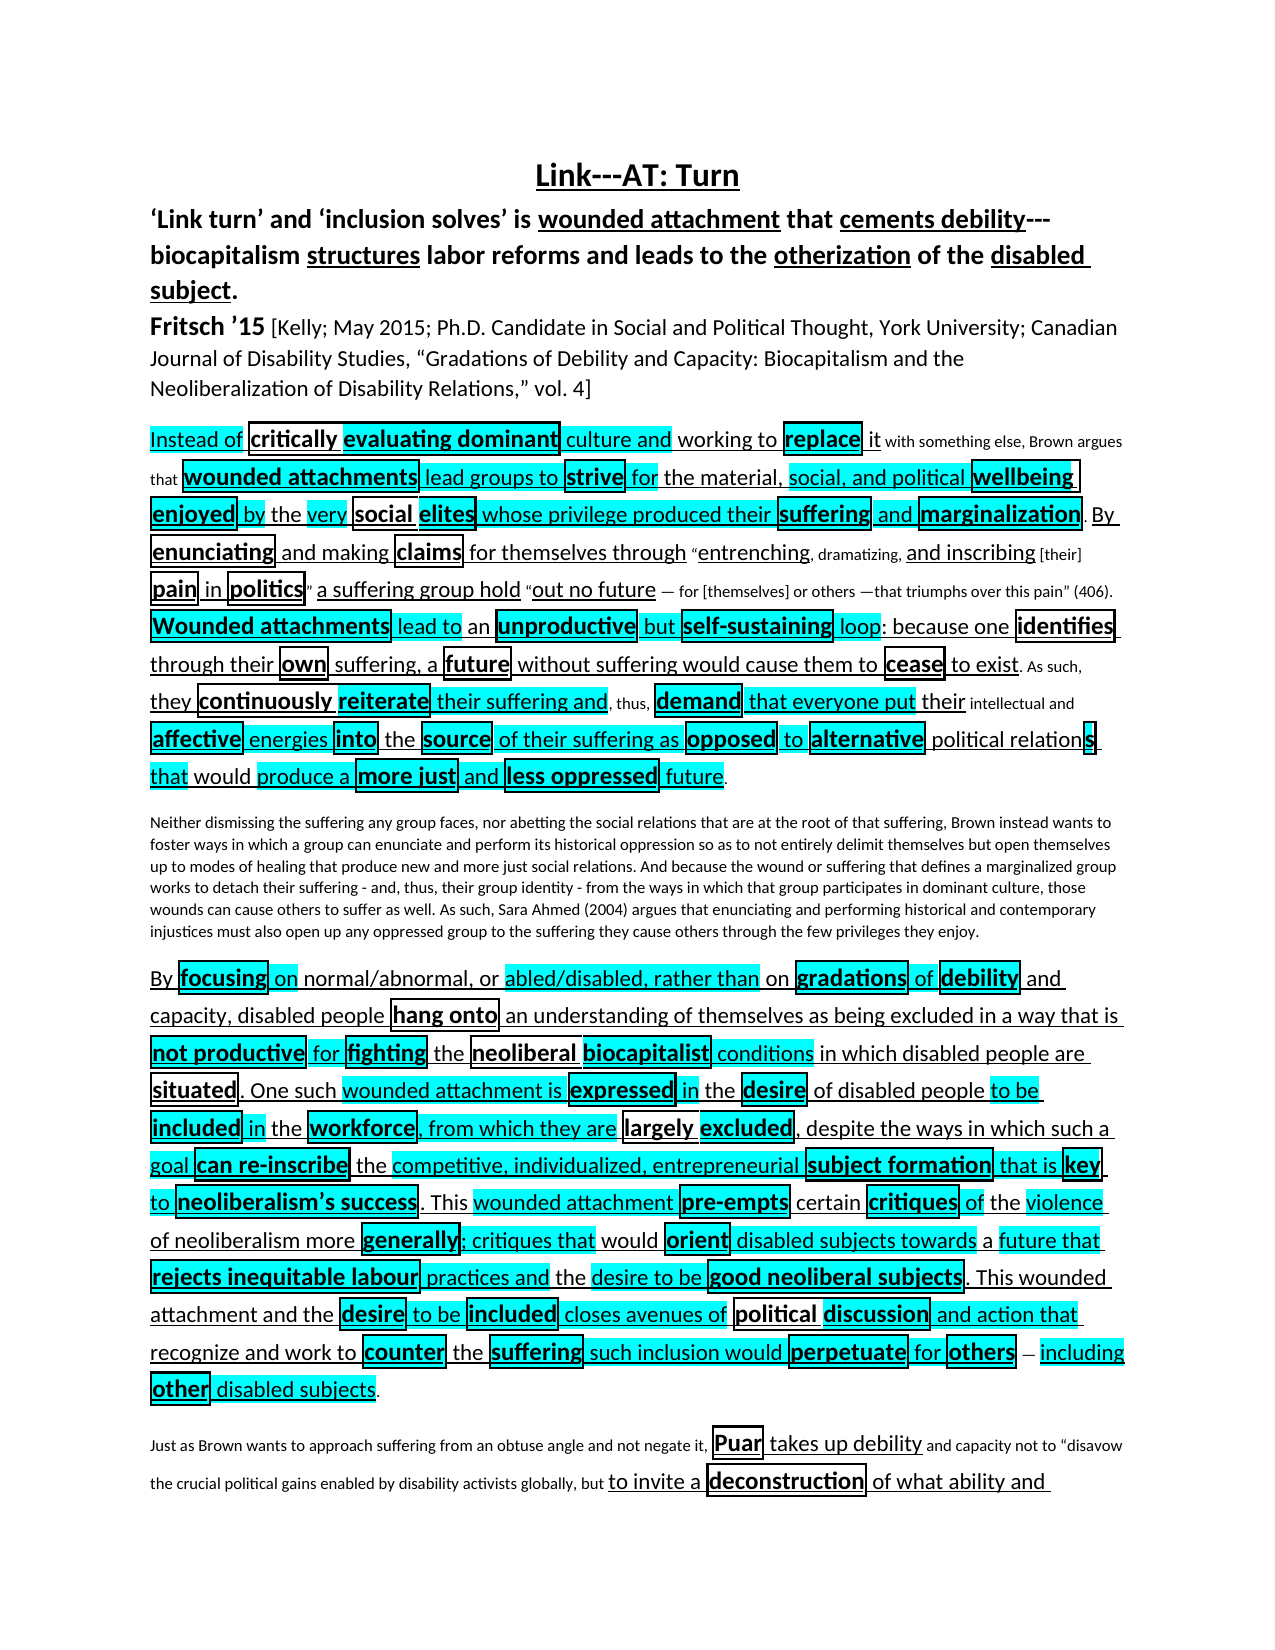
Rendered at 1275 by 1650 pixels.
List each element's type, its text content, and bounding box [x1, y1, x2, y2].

subtitle ‘Link turn’ and ‘inclusion solves’ is wounded attachment that cements debility---biocapitalism structures labor reforms and leads to the otherization of the disabled subject. [150, 202, 1125, 307]
text Fritsch ’15 [Kelly; May 2015; Ph.D. Candidate in Social and Political Thought, York University; Canadian Journal of Disability Studies, “Gradations of Debility and Capacity: Biocapitalism and the Neoliberalization of Disability Relations,” vol. 4] [150, 309, 1125, 403]
text By focusing on normal/abnormal, or abled/disabled, rather than on gradations of debility and capacity, disabled people hang onto an understanding of themselves as being excluded in a way that is not productive for fighting the neoliberal biocapitalist conditions in which disabled people are situated. One such wounded attachment is expressed in the desire of disabled people to be included in the workforce, from which they are largely excluded, despite the ways in which such a goal can re-inscribe the competitive, individualized, entrepreneurial subject formation that is key to neoliberalism’s success. This wounded attachment pre-empts certain critiques of the violence of neoliberalism more generally; critiques that would orient disabled subjects towards a future that rejects inequitable labour practices and the desire to be good neoliberal subjects. This wounded attachment and the desire to be included closes avenues of political discussion and action that recognize and work to counter the suffering such inclusion would perpetuate for others — including other disabled subjects. [150, 960, 1125, 1406]
subtitle Link---AT: Turn [150, 154, 1125, 195]
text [150, 1425, 1125, 1497]
text Neither dismissing the suffering any group faces, nor abetting the social relations that are at the root of that suffering, Brown instead wants to foster ways in which a group can enunciate and perform its historical oppression so as to not entirely delimit themselves but open themselves up to modes of healing that produce new and more just social relations. And because the wound or suffering that defines a marginalized group works to detach their suffering - and, thus, their group identity - from the ways in which that group participates in dominant culture, those wounds can cause others to suffer as well. As such, Sara Ahmed (2004) argues that enunciating and performing historical and contemporary injustices must also open up any oppressed group to the suffering they cause others through the few privileges they enjoy. [150, 812, 1125, 942]
text Instead of critically evaluating dominant culture and working to replace it with something else, Brown argues that wounded attachments lead groups to strive for the material, social, and political wellbeing enjoyed by the very social elites whose privilege produced their suffering and marginalization. By enunciating and making claims for themselves through “entrenching, dramatizing, and inscribing [their] pain in politics” a suffering group hold “out no future — for [themselves] or others —that triumphs over this pain” (406). Wounded attachments lead to an unproductive but self-sustaining loop: because one identifies through their own suffering, a future without suffering would cause them to cease to exist. As such, they continuously reiterate their suffering and, thus, demand that everyone put their intellectual and affective energies into the source of their suffering as opposed to alternative political relations that would produce a more just and less oppressed future. [150, 421, 1125, 793]
